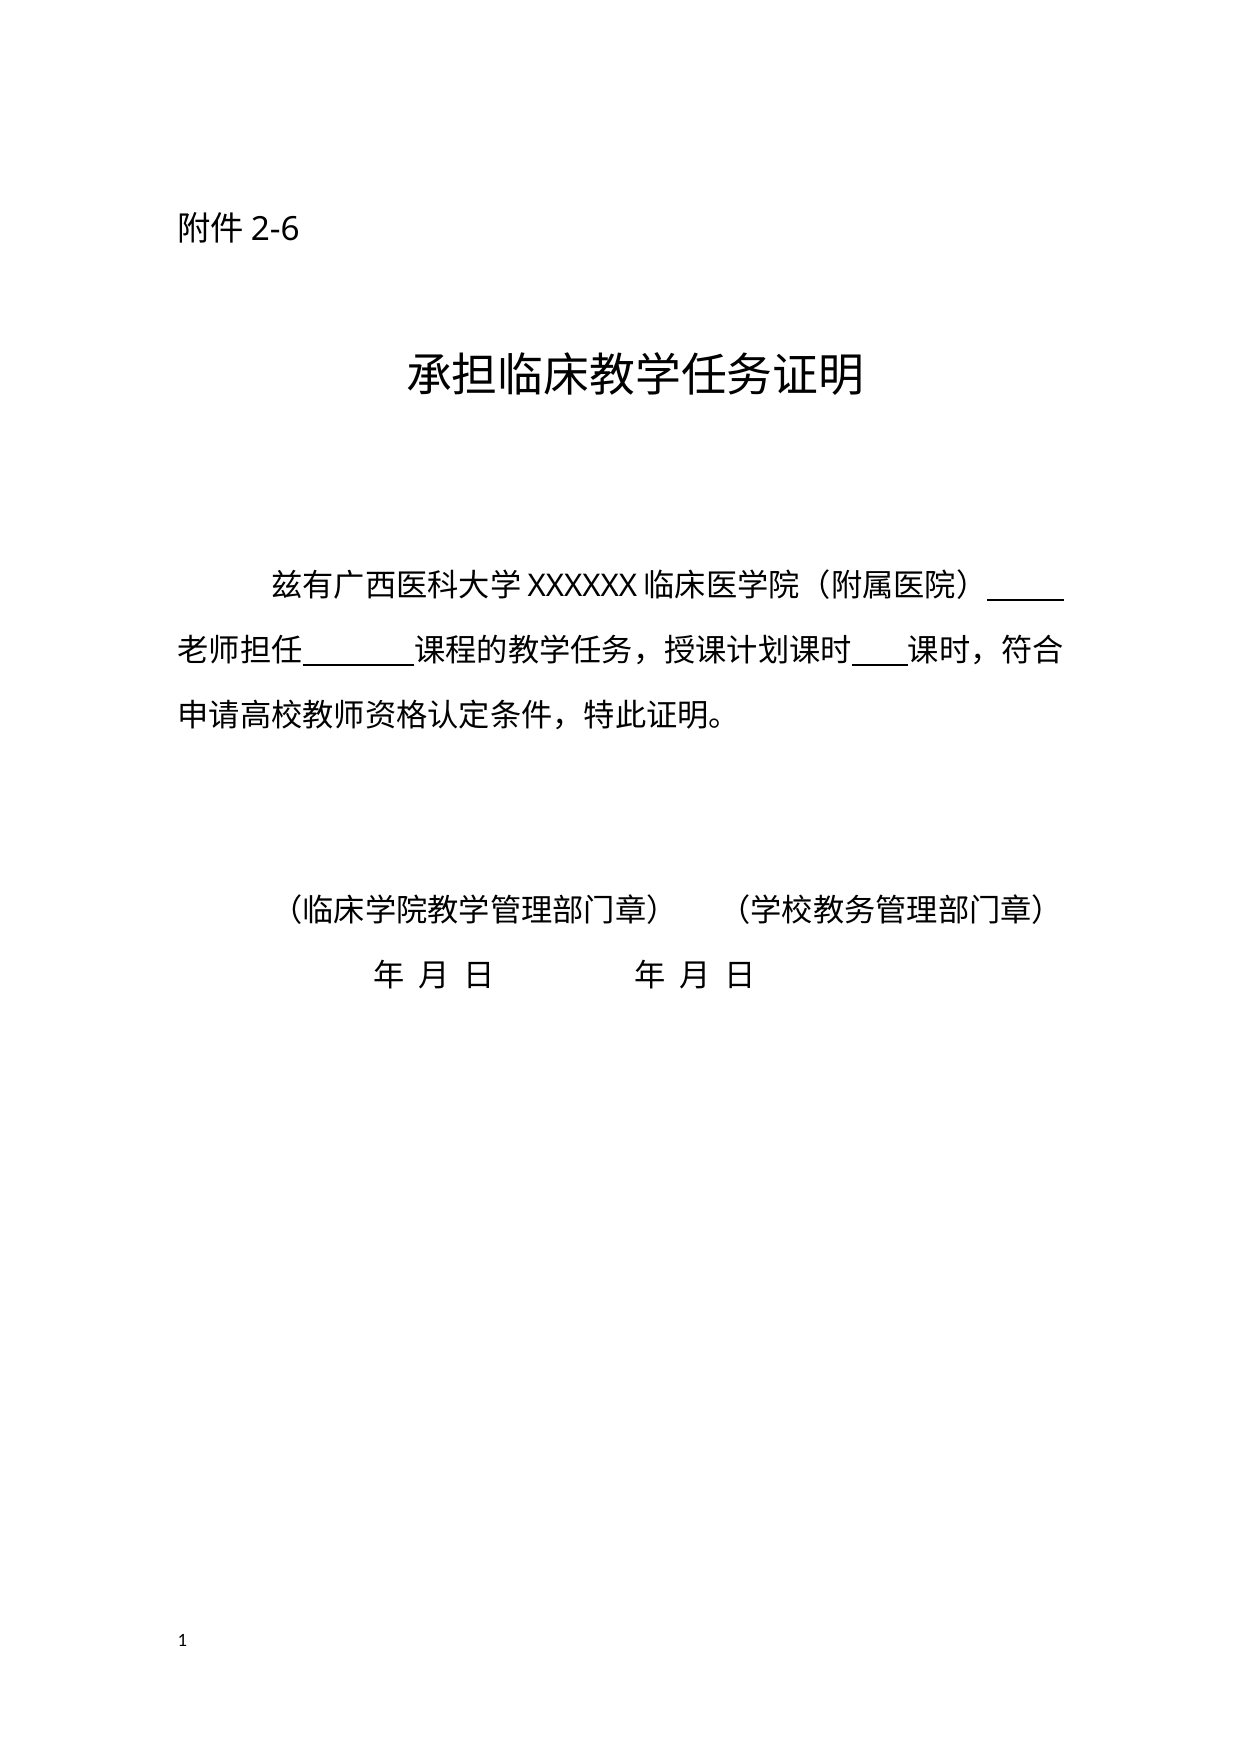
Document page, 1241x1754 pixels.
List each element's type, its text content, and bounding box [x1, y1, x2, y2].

text 年 月 日 年 月 日 [177, 941, 1093, 1006]
text 承担临床教学任务证明 [177, 323, 1093, 421]
text 兹有广西医科大学XXXXXX临床医学院（附属医院） 老师担任 课程的教学任务，授课计划课时 课时，符合申请高校教师资格认定条件，特此证明。 [177, 551, 1093, 746]
text （临床学院教学管理部门章） （学校教务管理部门章） [177, 876, 1093, 941]
text 附件2-6 [177, 193, 1093, 258]
